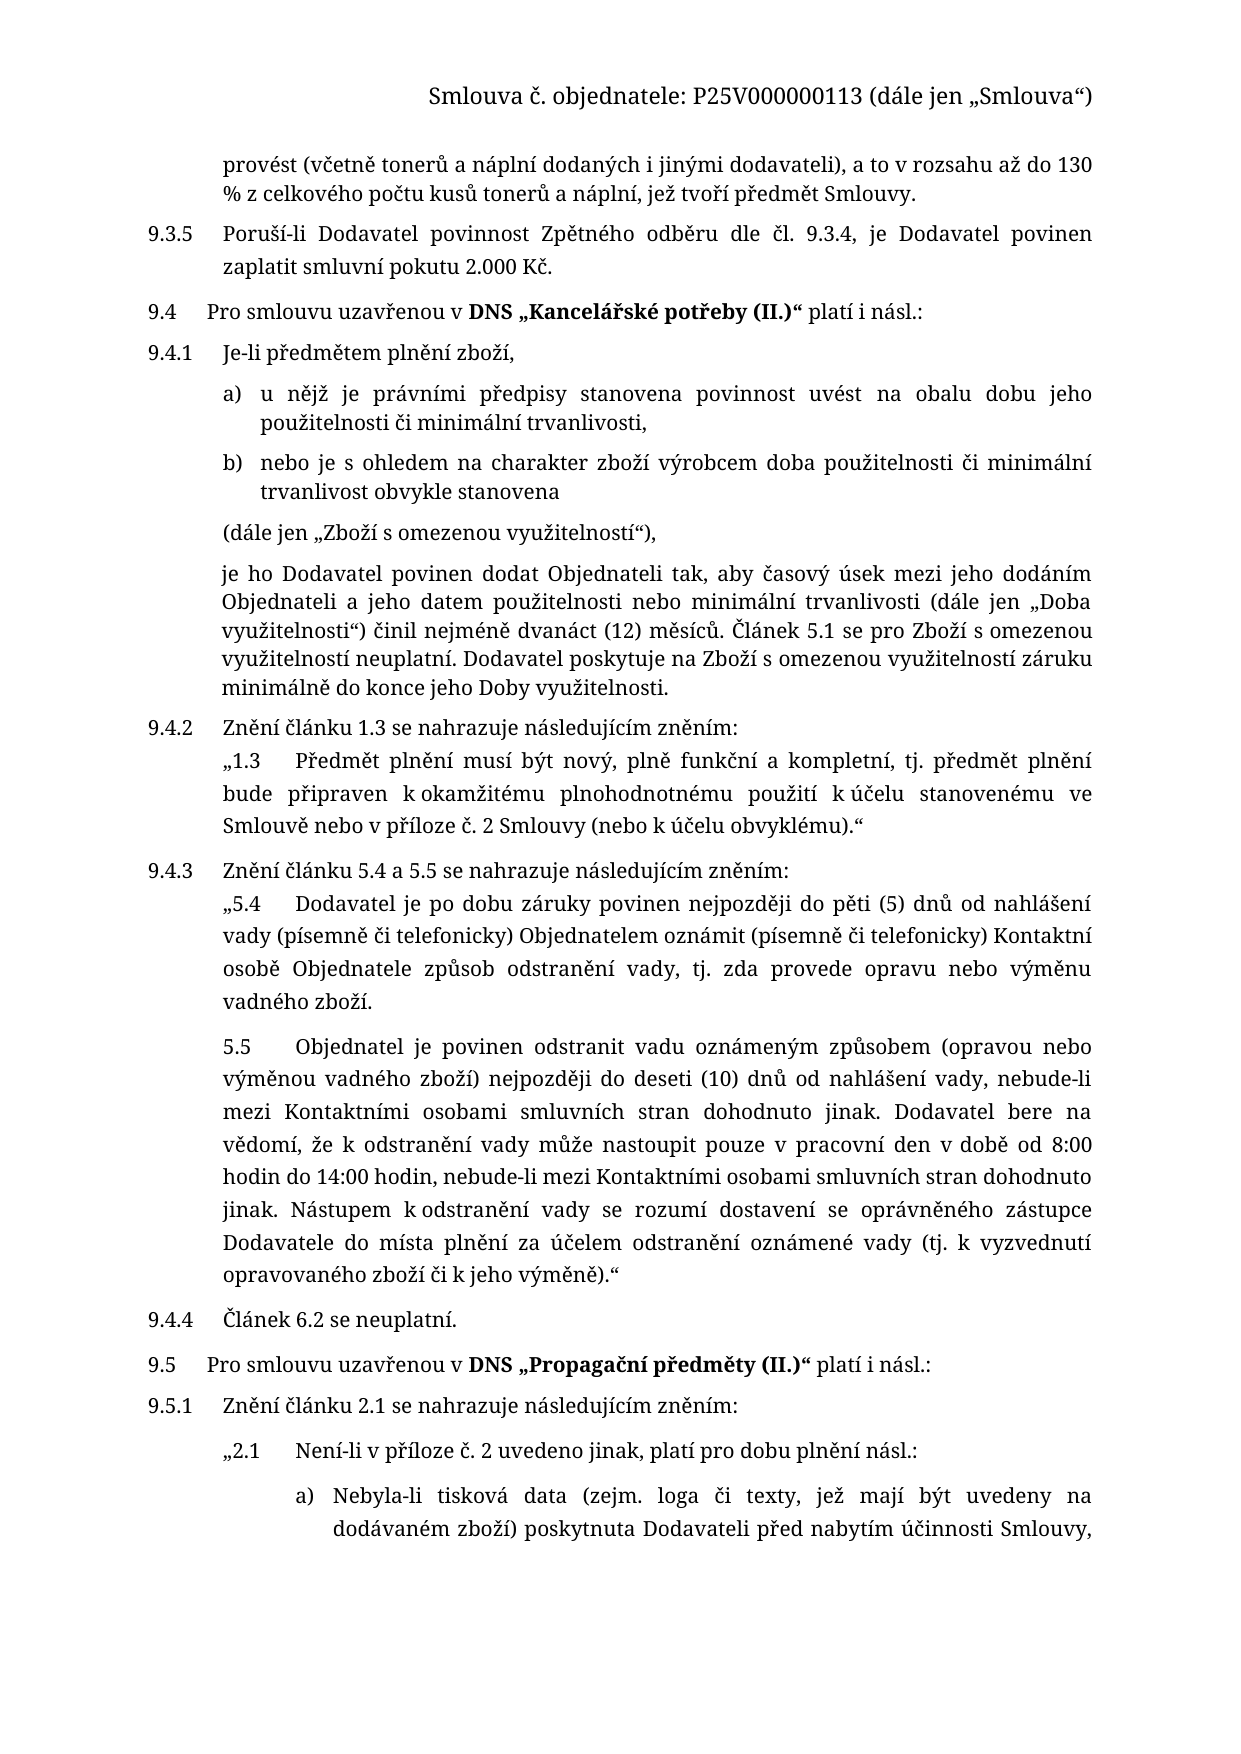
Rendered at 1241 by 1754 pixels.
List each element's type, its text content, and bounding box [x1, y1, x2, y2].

list Článek 6.2 se neuplatní. [148, 1305, 1093, 1334]
list Pro smlouvu uzavřenou v DNS „Propagační předměty (II.)“ platí i násl.: [148, 1350, 1093, 1379]
list 5.5 Objednatel je povinen odstranit vadu oznámeným způsobem (opravou nebo výměnou vadného zboží) nejpozději do deseti (10) dnů od nahlášení vady, nebude-li mezi Kontaktními osobami smluvních stran dohodnuto jinak. Dodavatel bere na vědomí, že k odstranění vady může nastoupit pouze v pracovní den v době od 8:00 hodin do 14:00 hodin, nebude-li mezi Kontaktními osobami smluvních stran dohodnuto jinak. Nástupem k odstranění vady se rozumí dostavení se oprávněného zástupce Dodavatele do místa plnění za účelem odstranění oznámené vady (tj. k vyzvednutí opravovaného zboží či k jeho výměně).“ [223, 1032, 1093, 1289]
list Znění článku 2.1 se nahrazuje následujícím zněním: [148, 1391, 1093, 1420]
list Poruší-li Dodavatel povinnost Zpětného odběru dle čl. 9.3.4, je Dodavatel povinen zaplatit smluvní pokutu 2.000 Kč. [148, 219, 1093, 281]
list Pro smlouvu uzavřenou v DNS „Kancelářské potřeby (II.)“ platí i násl.: [148, 297, 1093, 326]
list u nějž je právními předpisy stanovena povinnost uvést na obalu dobu jeho použitelnosti či minimální trvanlivosti, [223, 379, 1093, 436]
list „5.4 Dodavatel je po dobu záruky povinen nejpozději do pěti (5) dnů od nahlášení vady (písemně či telefonicky) Objednatelem oznámit (písemně či telefonicky) Kontaktní osobě Objednatele způsob odstranění vady, tj. zda provede opravu nebo výměnu vadného zboží. [223, 889, 1093, 1015]
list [295, 1482, 1093, 1543]
list nebo je s ohledem na charakter zboží výrobcem doba použitelnosti či minimální trvanlivost obvykle stanovena [223, 448, 1093, 505]
list Znění článku 5.4 a 5.5 se nahrazuje následujícím zněním: [148, 856, 1093, 885]
text je ho Dodavatel povinen dodat Objednateli tak, aby časový úsek mezi jeho dodáním Objednateli a jeho datem použitelnosti nebo minimální trvanlivosti (dále jen „Doba využitelnosti“) činil nejméně dvanáct (12) měsíců. Článek 5.1 se pro Zboží s omezenou využitelností neuplatní. Dodavatel poskytuje na Zboží s omezenou využitelností záruku minimálně do konce jeho Doby využitelnosti. [221, 559, 1093, 701]
list „1.3 Předmět plnění musí být nový, plně funkční a kompletní, tj. předmět plnění bude připraven k okamžitému plnohodnotnému použití k účelu stanovenému ve Smlouvě nebo v příloze č. 2 Smlouvy (nebo k účelu obvyklému).“ [223, 746, 1093, 840]
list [148, 150, 1093, 207]
list Znění článku 1.3 se nahrazuje následujícím zněním: [148, 713, 1093, 742]
list „2.1 Není-li v příloze č. 2 uvedeno jinak, platí pro dobu plnění násl.: [223, 1436, 1093, 1465]
text (dále jen „Zboží s omezenou využitelností“), [223, 518, 1093, 546]
list Je-li předmětem plnění zboží, [148, 338, 1093, 367]
